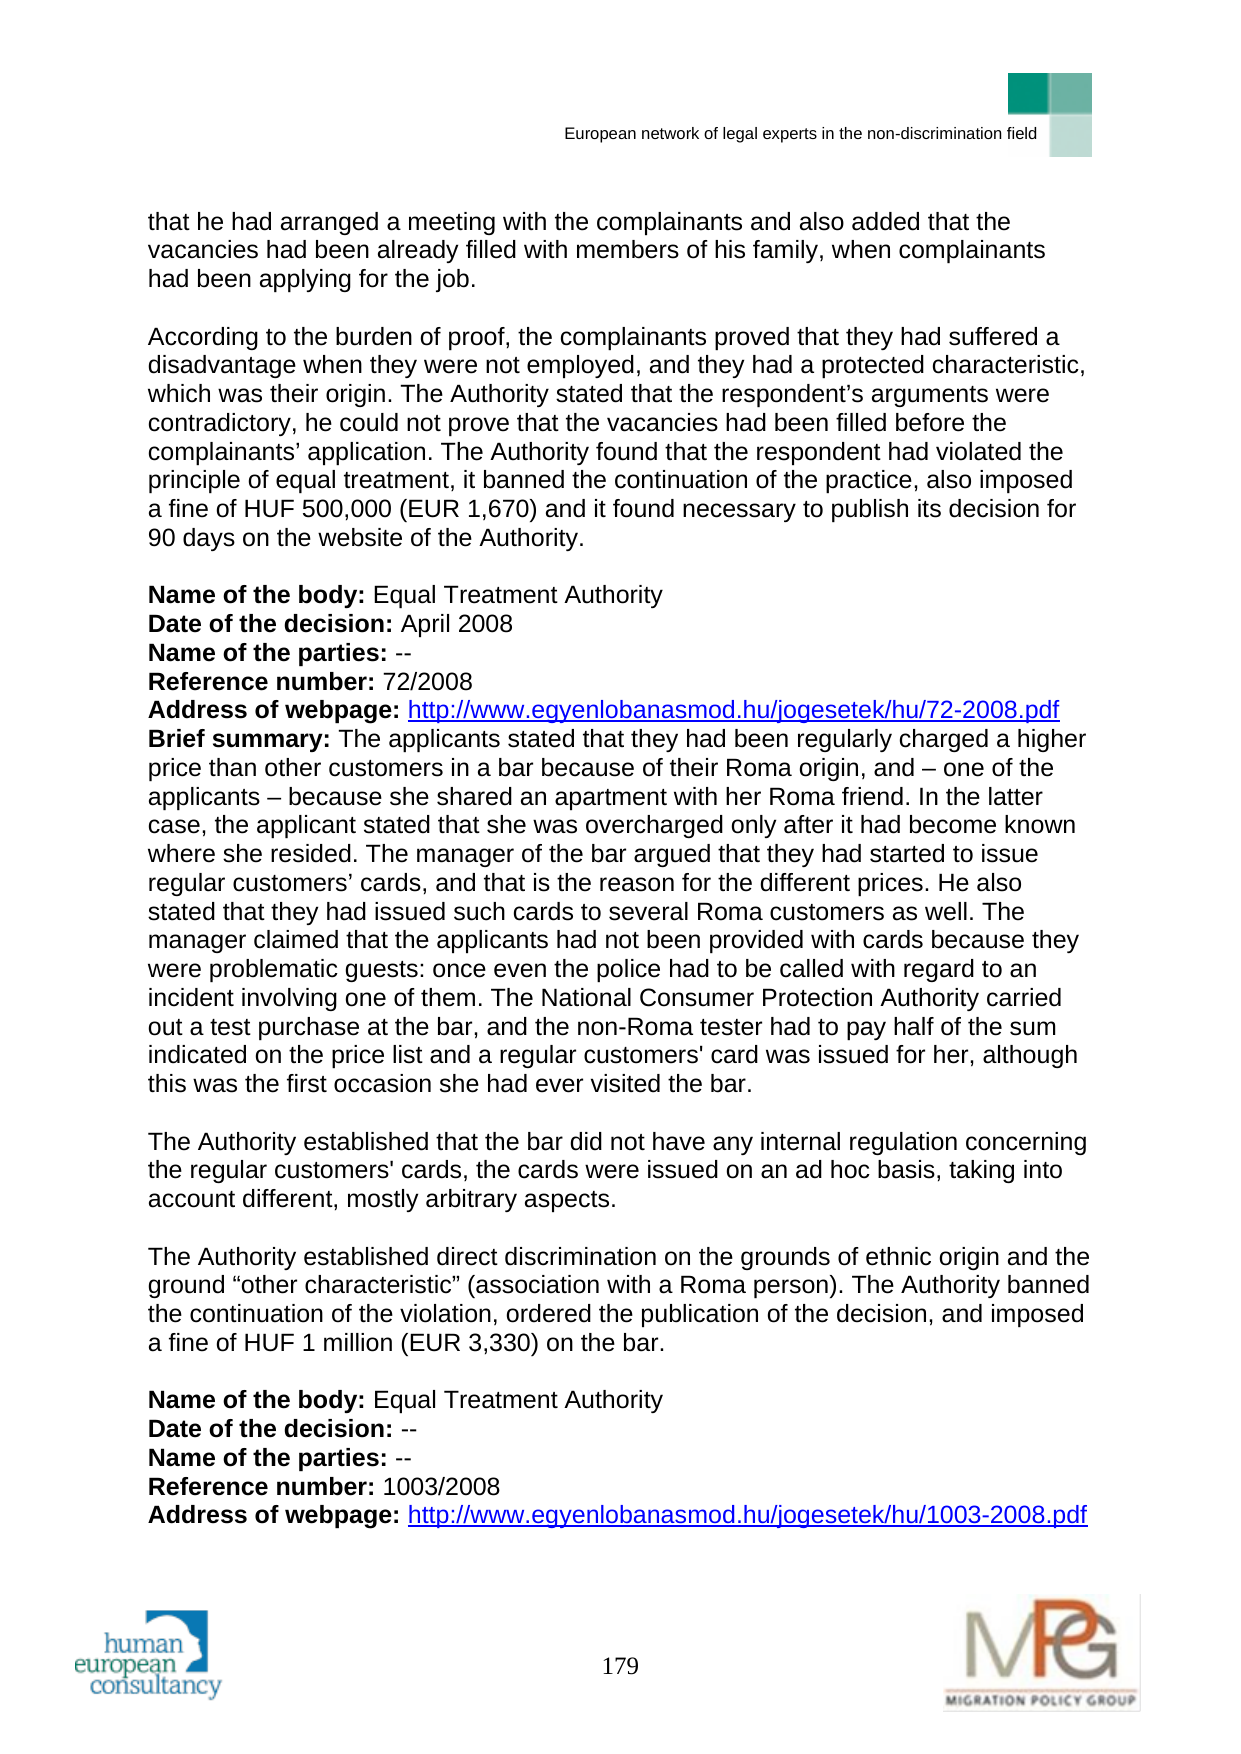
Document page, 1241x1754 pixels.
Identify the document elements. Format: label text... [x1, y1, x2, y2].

text Brief summary: The applicants stated that they had been regularly charged a higher price than other customers in a bar because of their Roma origin, and – one of the applicants – because she shared an apartment with her Roma friend. In the latter case, the applicant stated that she was overcharged only after it had become known where she resided. The manager of the bar argued that they had started to issue regular customers’ cards, and that is the reason for the different prices. He also stated that they had issued such cards to several Roma customers as well. The manager claimed that the applicants had not been provided with cards because they were problematic guests: once even the police had to be called with regard to an incident involving one of them. The National Consumer Protection Authority carried out a test purchase at the bar, and the non-Roma tester had to pay half of the sum indicated on the price list and a regular customers' card was issued for her, although this was the first occasion she had ever visited the bar. [148, 724, 1092, 1098]
text Name of the body: Equal Treatment Authority [148, 581, 1092, 609]
text Name of the body: Equal Treatment Authority [148, 1386, 1092, 1414]
picture [75, 1609, 227, 1702]
text According to the burden of proof, the complainants proved that they had suffered a disadvantage when they were not employed, and they had a protected characteristic, which was their origin. The Authority stated that the respondent’s arguments were contradictory, he could not prove that the vacancies had been filled before the complainants’ application. The Authority found that the respondent had violated the principle of equal treatment, it banned the continuation of the practice, also imposed a fine of HUF 500,000 (EUR 1,670) and it found necessary to publish its decision for 90 days on the website of the Authority. [148, 322, 1092, 552]
text Address of webpage: http://www.egyenlobanasmod.hu/jogesetek/hu/1003-2008.pdf [148, 1501, 1092, 1529]
text Reference number: 1003/2008 [148, 1472, 1092, 1501]
picture [1008, 73, 1092, 157]
text Reference number: 72/2008 [148, 667, 1092, 696]
text Name of the parties: -- [148, 1443, 1092, 1472]
text The Authority established that the bar did not have any internal regulation concerning the regular customers' cards, the cards were issued on an ad hoc basis, taking into account different, mostly arbitrary aspects. [148, 1127, 1092, 1213]
text Date of the decision: April 2008 [148, 609, 1092, 638]
text Name of the parties: -- [148, 638, 1092, 667]
picture [943, 1594, 1142, 1713]
text Address of webpage: http://www.egyenlobanasmod.hu/jogesetek/hu/72-2008.pdf [148, 696, 1092, 724]
text The Authority established direct discrimination on the grounds of ethnic origin and the ground “other characteristic” (association with a Roma person). The Authority banned the continuation of the violation, ordered the publication of the decision, and imposed a fine of HUF 1 million (EUR 3,330) on the bar. [148, 1242, 1092, 1357]
text Date of the decision: -- [148, 1414, 1092, 1443]
